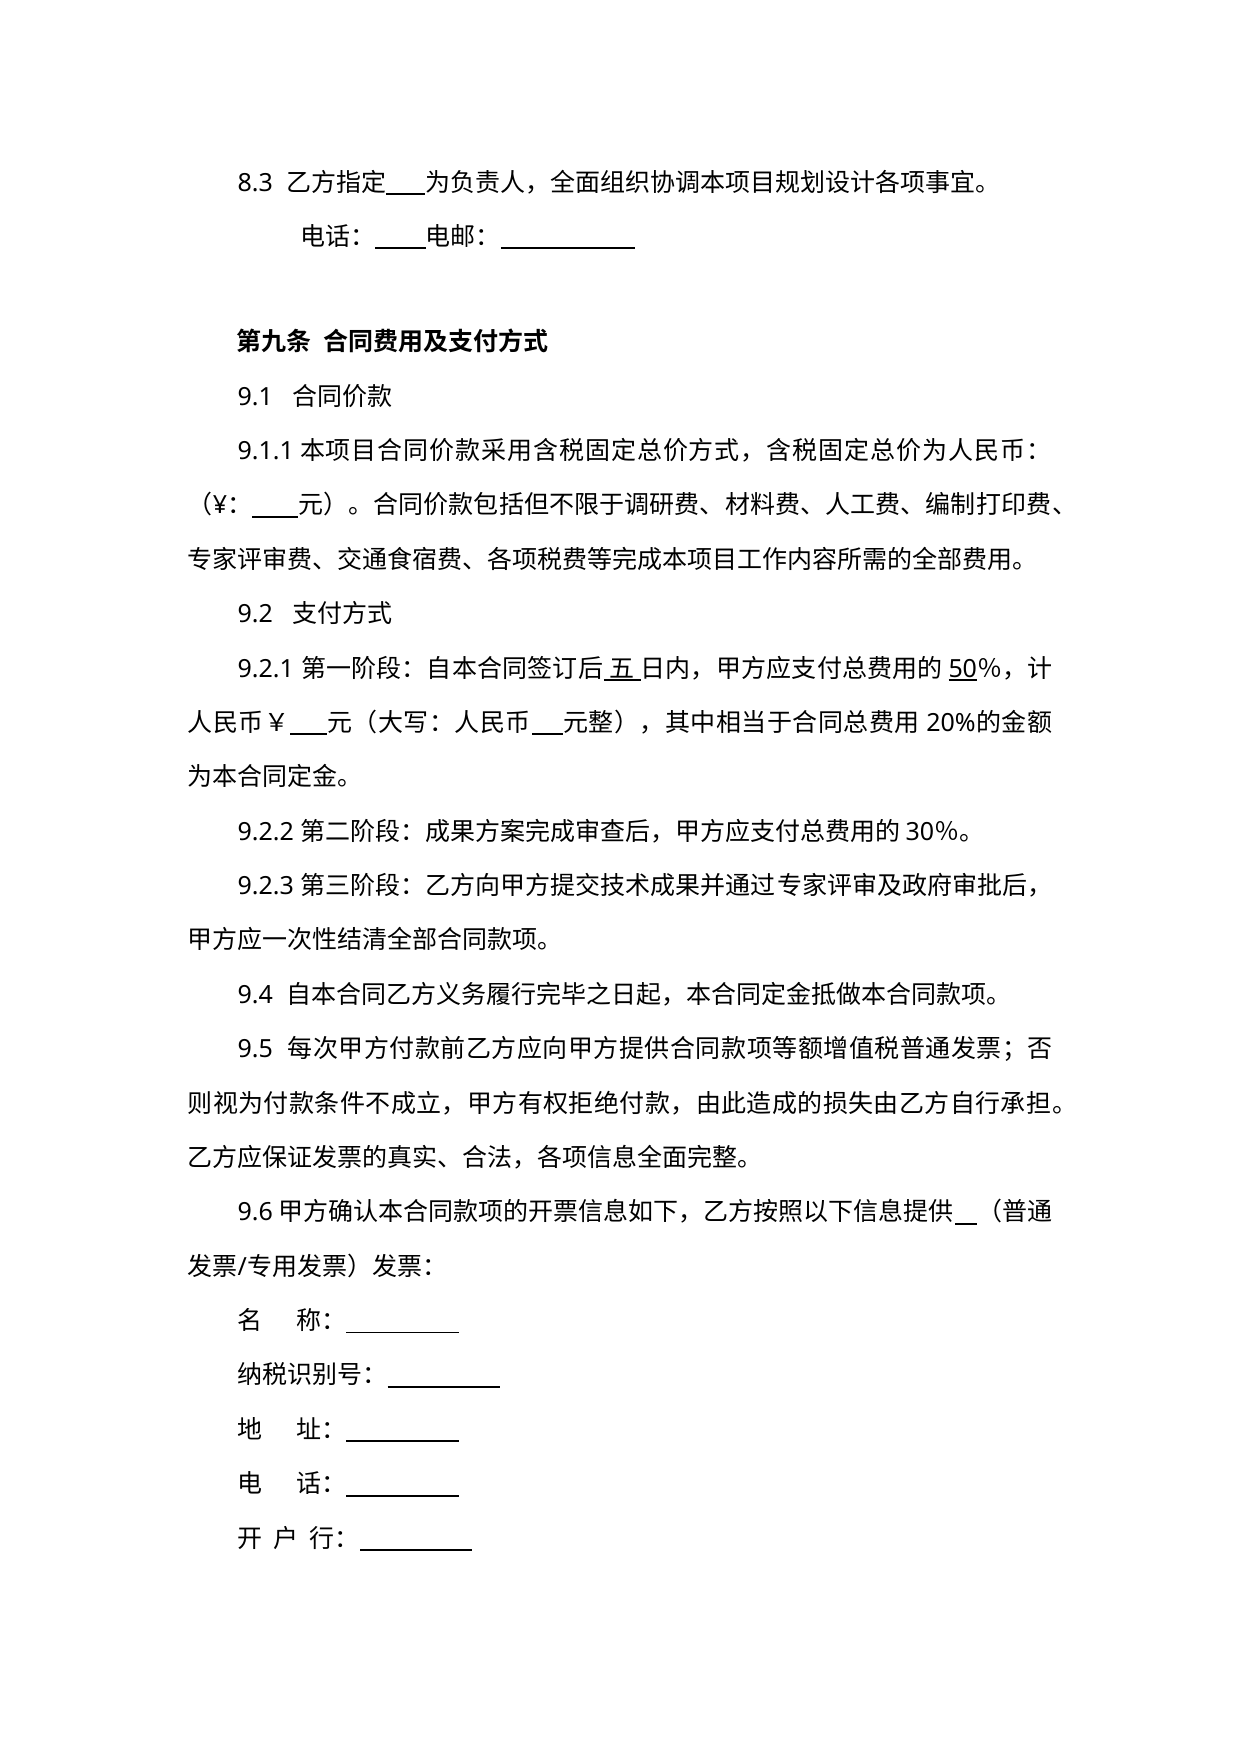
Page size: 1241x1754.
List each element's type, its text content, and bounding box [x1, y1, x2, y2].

text 8.3 乙方指定 为负责人，全面组织协调本项目规划设计各项事宜。 [187, 162, 1053, 198]
text 纳税识别号： [187, 1355, 1053, 1391]
text 9.1.1本项目合同价款采用含税固定总价方式，含税固定总价为人民币： （¥： 元）。合同价款包括但不限于调研费、材料费、人工费、编制打印费、专家评审费、交通食宿费、各项税费等完成本项目工作内容所需的全部费用。 [187, 431, 1053, 576]
text 名 称： [187, 1301, 1053, 1337]
text 9.2.2 第二阶段：成果方案完成审查后，甲方应支付总费用的30％。 [187, 811, 1053, 847]
text 9.1 合同价款 [187, 376, 1053, 412]
text 第九条 合同费用及支付方式 [187, 322, 1053, 358]
text 9.6甲方确认本合同款项的开票信息如下，乙方按照以下信息提供 （普通发票/专用发票）发票： [187, 1192, 1053, 1282]
text 电话： 电邮： [187, 216, 1053, 253]
text 电 话： [187, 1464, 1053, 1500]
text 地 址： [187, 1409, 1053, 1446]
text 9.2 支付方式 [187, 594, 1053, 630]
text 9.4 自本合同乙方义务履行完毕之日起，本合同定金抵做本合同款项。 [187, 974, 1053, 1011]
text 9.2.1 第一阶段：自本合同签订后 五 日内，甲方应支付总费用的50％，计人民币￥ 元（大写：人民币 元整），其中相当于合同总费用20%的金额为本合同定金。 [187, 648, 1053, 793]
text 9.5 每次甲方付款前乙方应向甲方提供合同款项等额增值税普通发票；否则视为付款条件不成立，甲方有权拒绝付款，由此造成的损失由乙方自行承担。乙方应保证发票的真实、合法，各项信息全面完整。 [187, 1029, 1053, 1174]
text 9.2.3 第三阶段：乙方向甲方提交技术成果并通过专家评审及政府审批后，甲方应一次性结清全部合同款项。 [187, 866, 1053, 956]
text 开 户 行： [187, 1518, 1053, 1554]
